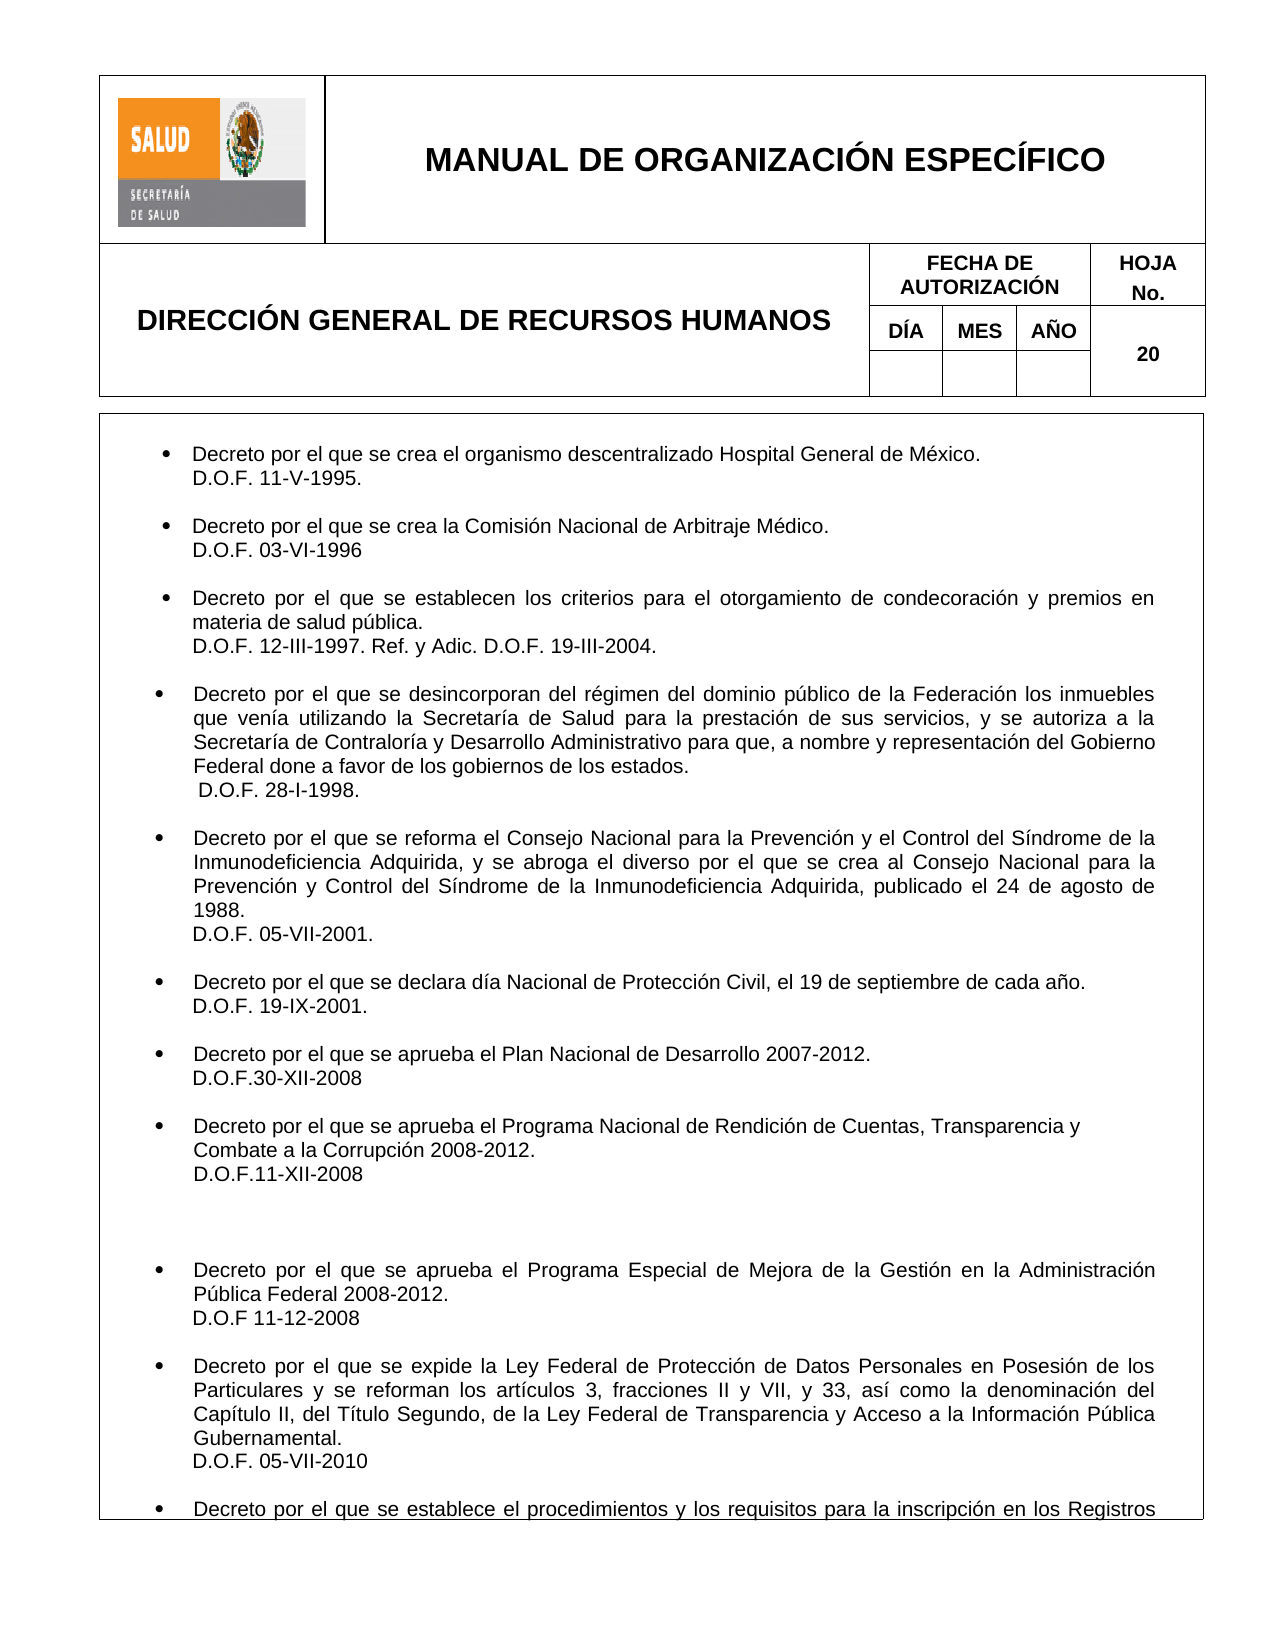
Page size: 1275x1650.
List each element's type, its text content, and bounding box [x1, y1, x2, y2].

text D.O.F. 28-I-1998. [118, 778, 1157, 802]
text D.O.F. 05-VII-2001. [118, 922, 1157, 946]
text D.O.F. 05-VII-2010 [118, 1449, 1157, 1473]
list Decreto por el que se aprueba el Plan Nacional de Desarrollo 2007-2012. [156, 1042, 1157, 1066]
list Decreto por el que se aprueba el Programa Especial de Mejora de la Gestión en la Administración Pública Federal 2008-2012. [156, 1257, 1157, 1306]
text D.O.F. 12-III-1997. Ref. y Adic. D.O.F. 19-III-2004. [154, 634, 1157, 658]
list Decreto por el que se declara día Nacional de Protección Civil, el 19 de septiembre de cada año. [156, 970, 1157, 994]
text D.O.F.30-XII-2008 [118, 1066, 1157, 1090]
list Decreto por el que se crea la Comisión Nacional de Arbitraje Médico. [154, 514, 1157, 538]
list Decreto por el que se reforma el Consejo Nacional para la Prevención y el Control del Síndrome de la Inmunodeficiencia Adquirida, y se abroga el diverso por el que se crea al Consejo Nacional para la Prevención y Control del Síndrome de la Inmunodeficiencia Adquirida, publicado el 24 de agosto de 1988. [156, 826, 1157, 922]
text D.O.F. 11-V-1995. [154, 466, 1157, 490]
list Decreto por el que se crea el organismo descentralizado Hospital General de México. [154, 442, 1157, 466]
text D.O.F. 03-VI-1996 [154, 538, 1157, 562]
list Decreto por el que se establecen los criterios para el otorgamiento de condecoración y premios en materia de salud pública. [163, 586, 1157, 634]
list Decreto por el que se aprueba el Programa Nacional de Rendición de Cuentas, Transparencia y Combate a la Corrupción 2008-2012. [156, 1114, 1157, 1162]
list Decreto por el que se expide la Ley Federal de Protección de Datos Personales en Posesión de los Particulares y se reforman los artículos 3, fracciones II y VII, y 33, así como la denominación del Capítulo II, del Título Segundo, de la Ley Federal de Transparencia y Acceso a la Información Pública Gubernamental. [156, 1353, 1157, 1449]
list Decreto por el que se desincorporan del régimen del dominio público de la Federación los inmuebles que venía utilizando la Secretaría de Salud para la prestación de sus servicios, y se autoriza a la Secretaría de Contraloría y Desarrollo Administrativo para que, a nombre y representación del Gobierno Federal done a favor de los gobiernos de los estados. [156, 682, 1157, 778]
text D.O.F. 19-IX-2001. [118, 994, 1157, 1018]
text D.O.F 11-12-2008 [118, 1306, 1157, 1329]
picture [118, 98, 306, 227]
text D.O.F.11-XII-2008 [193, 1162, 1157, 1186]
